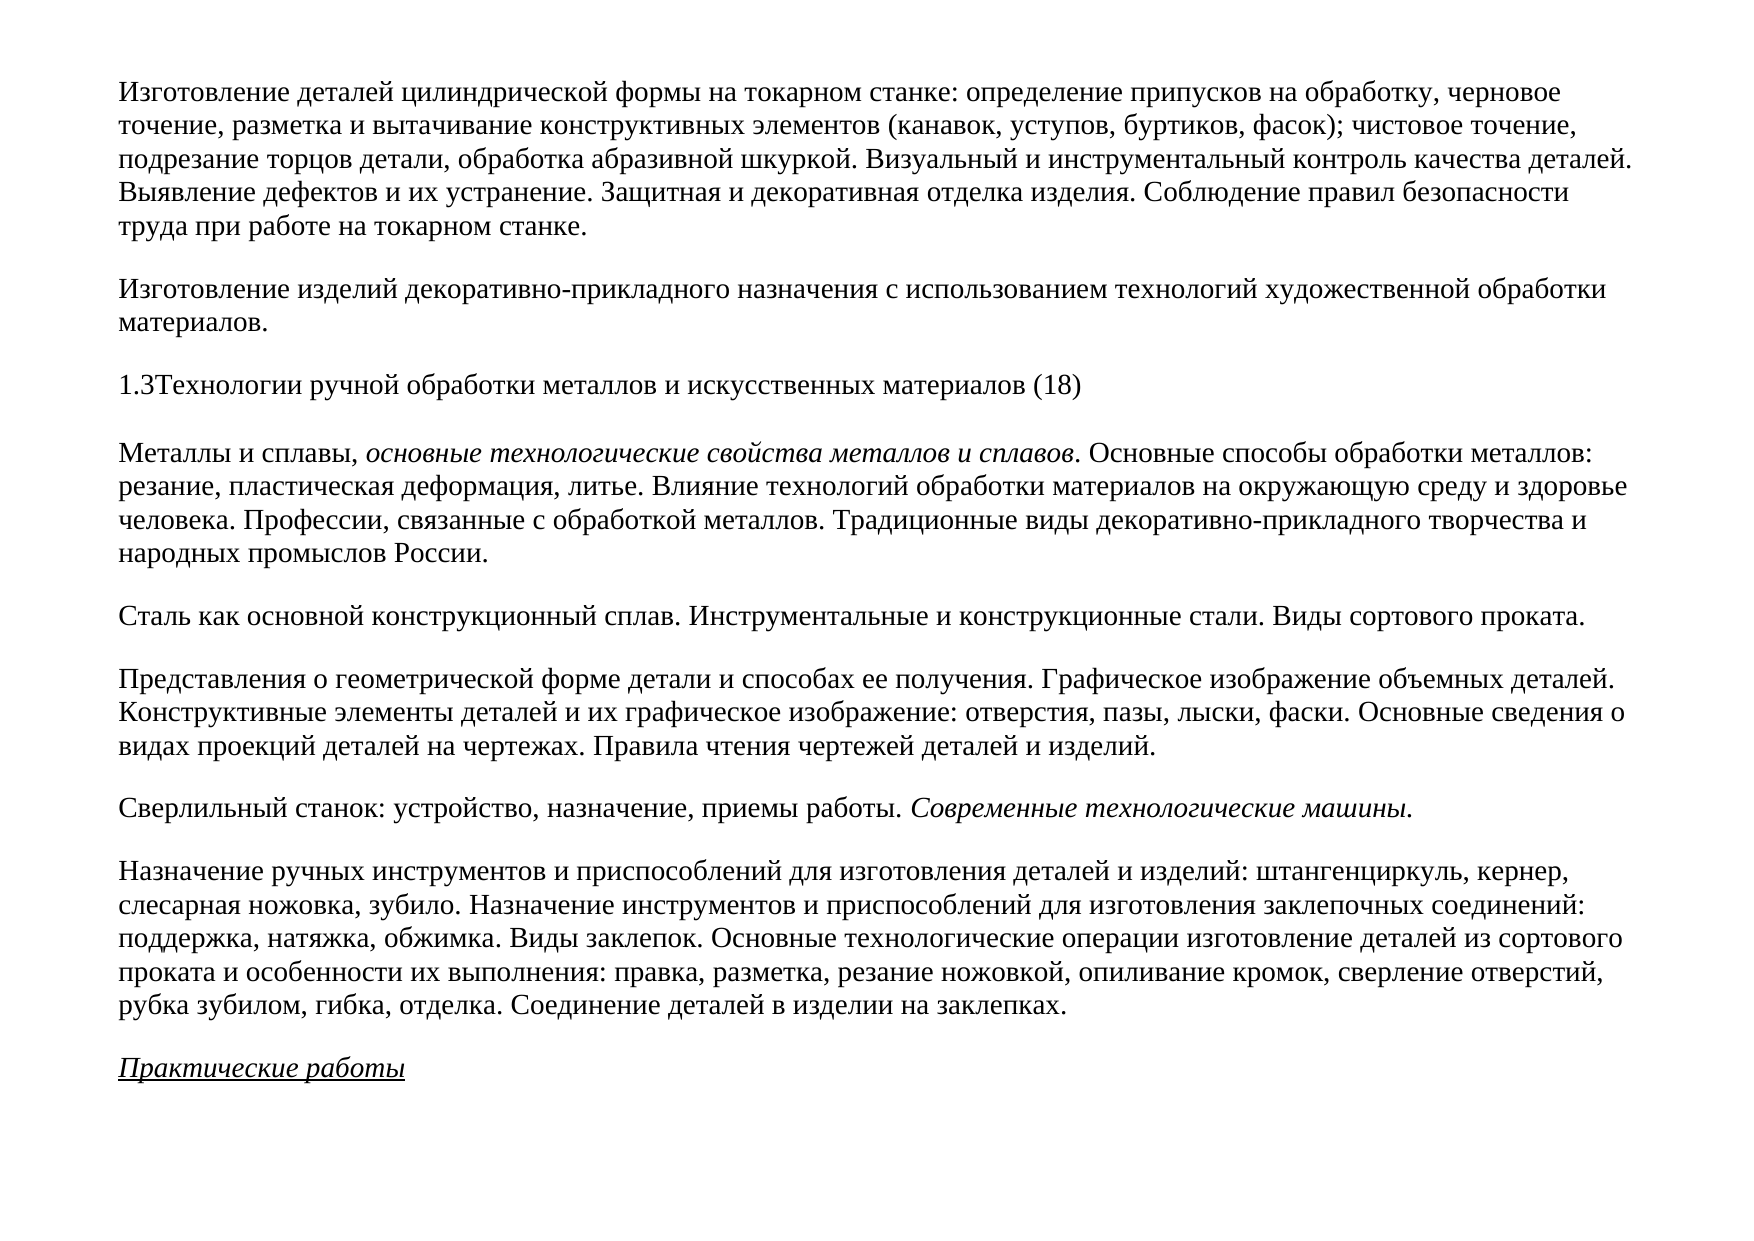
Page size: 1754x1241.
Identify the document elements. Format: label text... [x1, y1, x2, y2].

text Практические работы [118, 1050, 1636, 1084]
text Представления о геометрической форме детали и способах ее получения. Графическое изображение объемных деталей. Конструктивные элементы деталей и их графическое изображение: отверстия, пазы, лыски, фаски. Основные сведения о видах проекций деталей на чертежах. Правила чтения чертежей деталей и изделий. [118, 661, 1636, 761]
text Сталь как основной конструкционный сплав. Инструментальные и конструкционные стали. Виды сортового проката. [118, 598, 1636, 632]
text Металлы и сплавы, основные технологические свойства металлов и сплавов. Основные способы обработки металлов: резание, пластическая деформация, литье. Влияние технологий обработки материалов на окружающую среду и здоровье человека. Профессии, связанные с обработкой металлов. Традиционные виды декоративно-прикладного творчества и народных промыслов России. [118, 435, 1636, 569]
text Изготовление изделий декоративно-прикладного назначения с использованием технологий художественной обработки материалов. [118, 271, 1636, 338]
text 1.3Технологии ручной обработки металлов и искусственных материалов (18) [118, 367, 1636, 401]
text Назначение ручных инструментов и приспособлений для изготовления деталей и изделий: штангенциркуль, кернер, слесарная ножовка, зубило. Назначение инструментов и приспособлений для изготовления заклепочных соединений: поддержка, натяжка, обжимка. Виды заклепок. Основные технологические операции изготовление деталей из сортового проката и особенности их выполнения: правка, разметка, резание ножовкой, опиливание кромок, сверление отверстий, рубка зубилом, гибка, отделка. Соединение деталей в изделии на заклепках. [118, 853, 1636, 1021]
text Изготовление деталей цилиндрической формы на токарном станке: определение припусков на обработку, черновое точение, разметка и вытачивание конструктивных элементов (канавок, уступов, буртиков, фасок); чистовое точение, подрезание торцов детали, обработка абразивной шкуркой. Визуальный и инструментальный контроль качества деталей. Выявление дефектов и их устранение. Защитная и декоративная отделка изделия. Соблюдение правил безопасности труда при работе на токарном станке. [118, 74, 1636, 242]
text Сверлильный станок: устройство, назначение, приемы работы. Современные технологические машины. [118, 791, 1636, 824]
